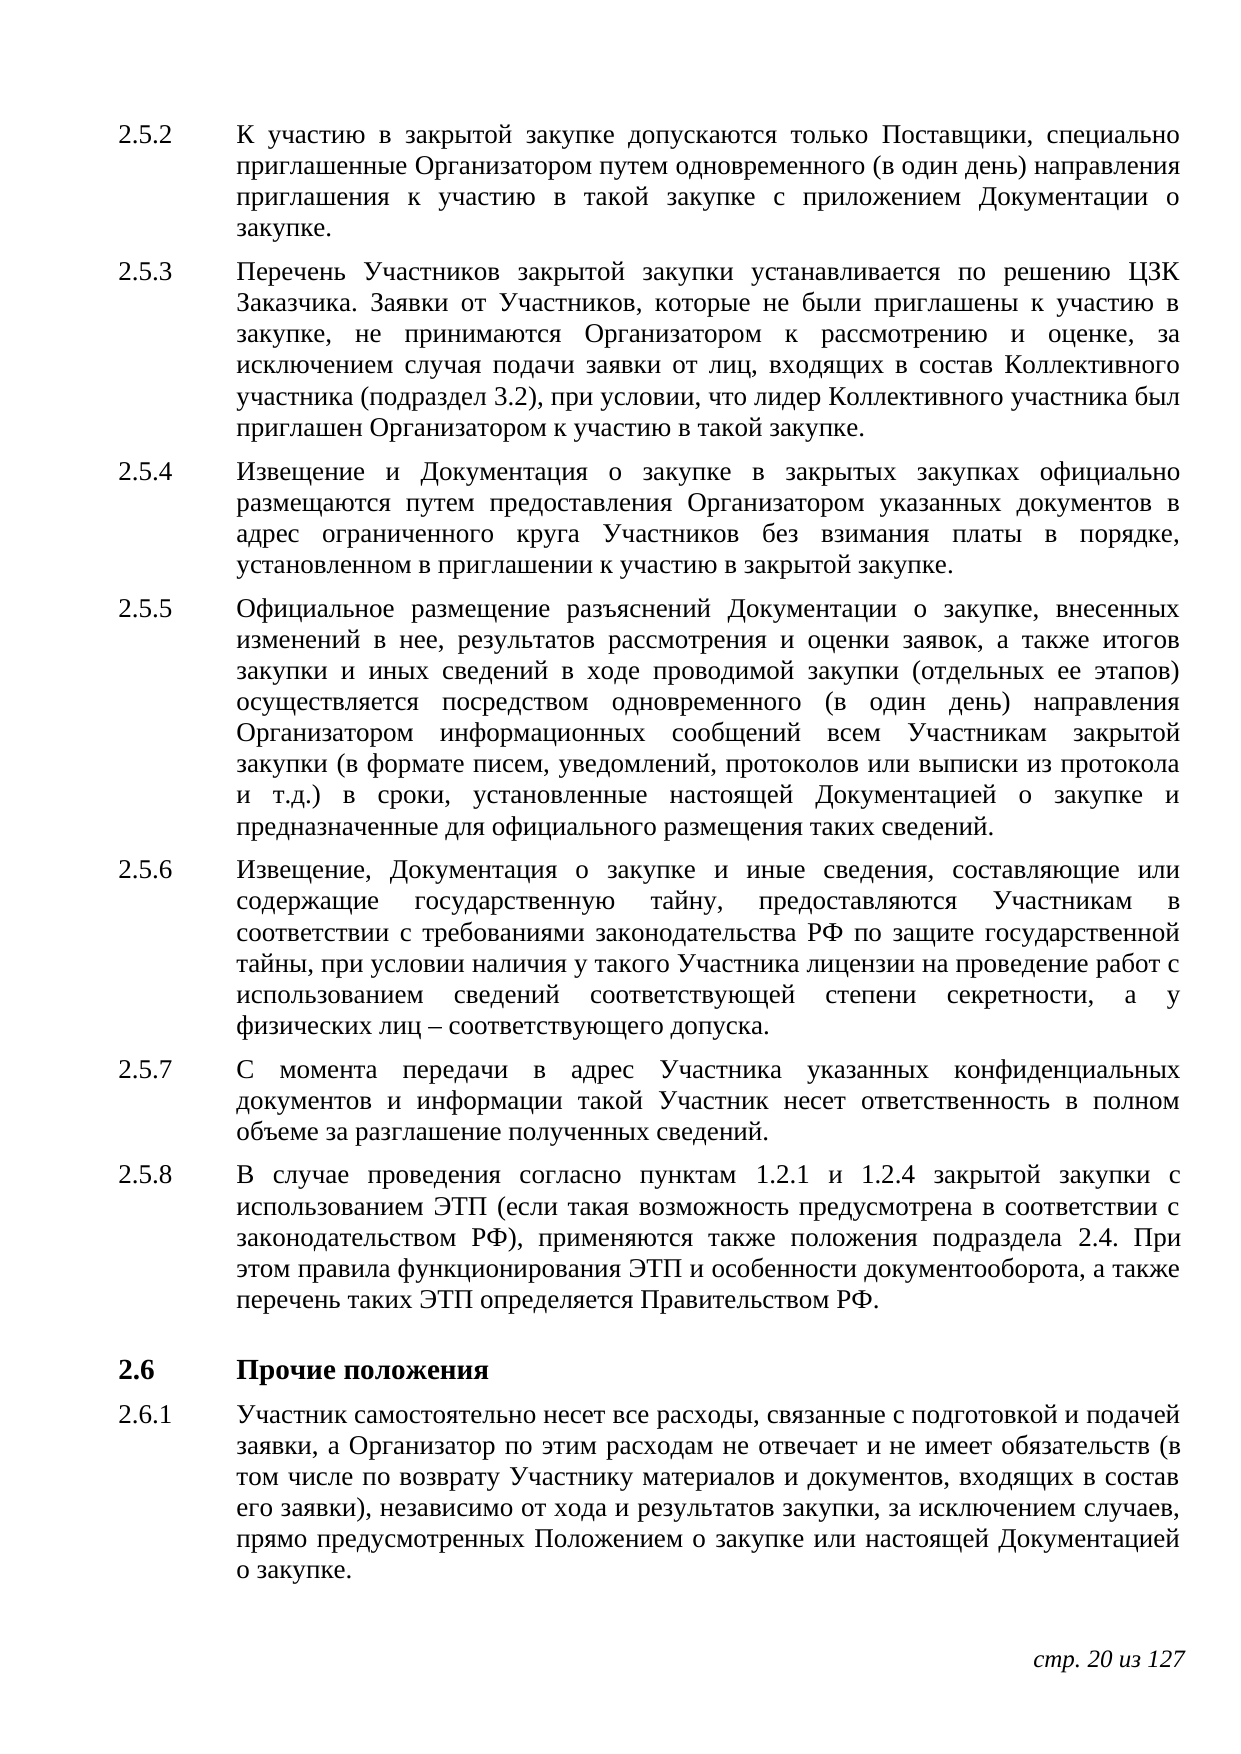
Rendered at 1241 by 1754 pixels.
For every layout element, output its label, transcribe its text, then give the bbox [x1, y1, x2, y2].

subtitle Прочие положения [118, 1352, 1181, 1385]
text Извещение и Документация о закупке в закрытых закупках официально размещаются путем предоставления Организатором указанных документов в адрес ограниченного круга Участников без взимания платы в порядке, установленном в приглашении к участию в закрытой закупке. [118, 454, 1181, 579]
text К участию в закрытой закупке допускаются только Поставщики, специально приглашенные Организатором путем одновременного (в один день) направления приглашения к участию в такой закупке с приложением Документации о закупке. [118, 118, 1181, 243]
text В случае проведения согласно пунктам 1.2.1 и 1.2.4 закрытой закупки с использованием ЭТП (если такая возможность предусмотрена в соответствии с законодательством РФ), применяются также положения подраздела 2.4. При этом правила функционирования ЭТП и особенности документооборота, а также перечень таких ЭТП определяется Правительством РФ. [118, 1159, 1181, 1314]
text Участник самостоятельно несет все расходы, связанные с подготовкой и подачей заявки, а Организатор по этим расходам не отвечает и не имеет обязательств (в том числе по возврату Участнику материалов и документов, входящих в состав его заявки), независимо от хода и результатов закупки, за исключением случаев, прямо предусмотренных Положением о закупке или настоящей Документацией о закупке. [118, 1398, 1181, 1585]
text Перечень Участников закрытой закупки устанавливается по решению ЦЗК Заказчика. Заявки от Участников, которые не были приглашены к участию в закупке, не принимаются Организатором к рассмотрению и оценке, за исключением случая подачи заявки от лиц, входящих в состав Коллективного участника (подраздел 3.2), при условии, что лидер Коллективного участника был приглашен Организатором к участию в такой закупке. [118, 255, 1181, 442]
text С момента передачи в адрес Участника указанных конфиденциальных документов и информации такой Участник несет ответственность в полном объеме за разглашение полученных сведений. [118, 1053, 1181, 1146]
text Извещение, Документация о закупке и иные сведения, составляющие или содержащие государственную тайну, предоставляются Участникам в соответствии с требованиями законодательства РФ по защите государственной тайны, при условии наличия у такого Участника лицензии на проведение работ с использованием сведений соответствующей степени секретности, а у физических лиц – соответствующего допуска. [118, 853, 1181, 1040]
text Официальное размещение разъяснений Документации о закупке, внесенных изменений в нее, результатов рассмотрения и оценки заявок, а также итогов закупки и иных сведений в ходе проводимой закупки (отдельных ее этапов) осуществляется посредством одновременного (в один день) направления Организатором информационных сообщений всем Участникам закрытой закупки (в формате писем, уведомлений, протоколов или выписки из протокола и т.д.) в сроки, установленные настоящей Документацией о закупке и предназначенные для официального размещения таких сведений. [118, 592, 1181, 841]
